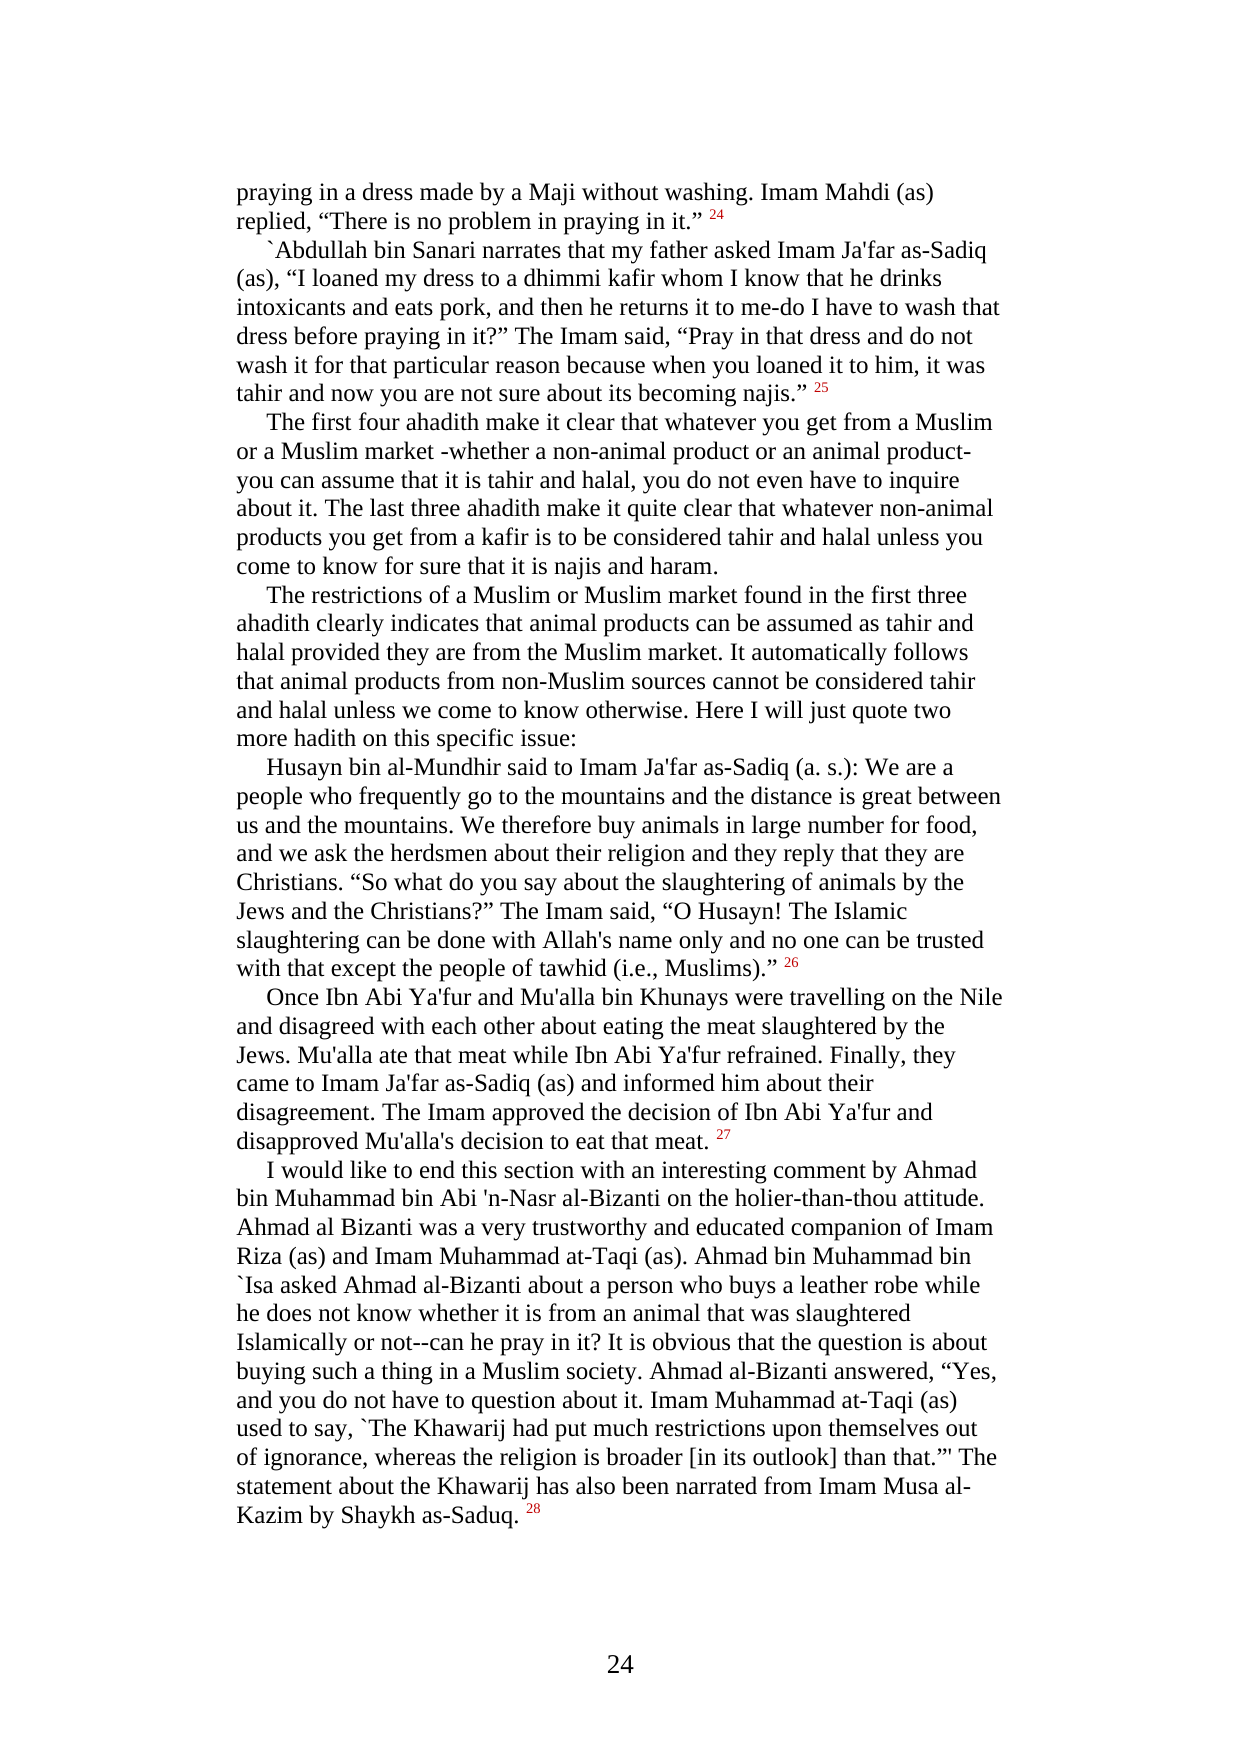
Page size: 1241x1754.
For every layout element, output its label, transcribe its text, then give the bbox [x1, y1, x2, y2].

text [236, 177, 1004, 235]
text Husayn bin al-Mundhir said to Imam Ja'far as-Sadiq (a. s.): We are a people who frequently go to the mountains and the distance is great between us and the mountains. We therefore buy animals in large number for food, and we ask the herdsmen about their religion and they reply that they are Christians. “So what do you say about the slaughtering of animals by the Jews and the Christians?” The Imam said, “O Husayn! The Islamic slaughtering can be done with Allah's name only and no one can be trusted with that except the people of tawhid (i.e., Muslims).” 26 [236, 752, 1004, 982]
text I would like to end this section with an interesting comment by Ahmad bin Muhammad bin Abi 'n-Nasr al-Bizanti on the holier-than-thou attitude. Ahmad al­ Bizanti was a very trustworthy and educated companion of Imam Riza (as) and Imam Muhammad at-Taqi (as). Ahmad bin Muhammad bin `Isa asked Ahmad al-Bizanti about a person who buys a leather robe while he does not know whether it is from an animal that was slaughtered Islamically or not--can he pray in it? It is obvious that the question is about buying such a thing in a Muslim society. Ahmad al-Bizanti answered, “Yes, and you do not have to question about it. Imam Muhammad at-Taqi (as) used to say, `The Khawarij had put much restrictions upon themselves out of ignorance, whereas the religion is broader [in its outlook] than that.”' The statement about the Khawarij has also been narrated from Imam Musa al-Kazim by Shaykh as-Saduq. 28 [236, 1155, 1004, 1528]
text The restrictions of a Muslim or Muslim market found in the first three ahadith clearly indicates that animal products can be assumed as tahir and halal provided they are from the Muslim market. It automatically follows that animal products from non-Muslim sources cannot be considered tahir and halal unless we come to know other­wise. Here I will just quote two more hadith on this specific issue: [236, 580, 1004, 752]
text `Abdullah bin Sanari narrates that my father asked Imam Ja'far as-Sadiq (as), “I loaned my dress to a dhimmi kafir whom I know that he drinks intoxicants and eats pork, and then he returns it to me-do I have to wash that dress before praying in it?” The Imam said, “Pray in that dress and do not wash it for that particular reason because when you loaned it to him, it was tahir and now you are not sure about its becoming najis.” 25 [236, 235, 1004, 407]
text The first four ahadith make it clear that whatever you get from a Muslim or a Muslim market -whether a non-animal product or an animal product- you can assume that it is tahir and halal, you do not even have to inquire about it. The last three ahadith make it quite clear that whatever non-animal products you get from a kafir is to be considered tahir and halal unless you come to know for sure that it is najis and haram. [236, 407, 1004, 580]
text Once Ibn Abi Ya'fur and Mu'alla bin Khunays were travelling on the Nile and disagreed with each other about eating the meat slaughtered by the Jews. Mu'alla ate that meat while Ibn Abi Ya'fur refrained. Finally, they came to Imam Ja'far as-Sadiq (as) and informed him about their disagreement. The Imam approved the decision of Ibn Abi Ya'fur and disapproved Mu'alla's decision to eat that meat. 27 [236, 982, 1004, 1155]
